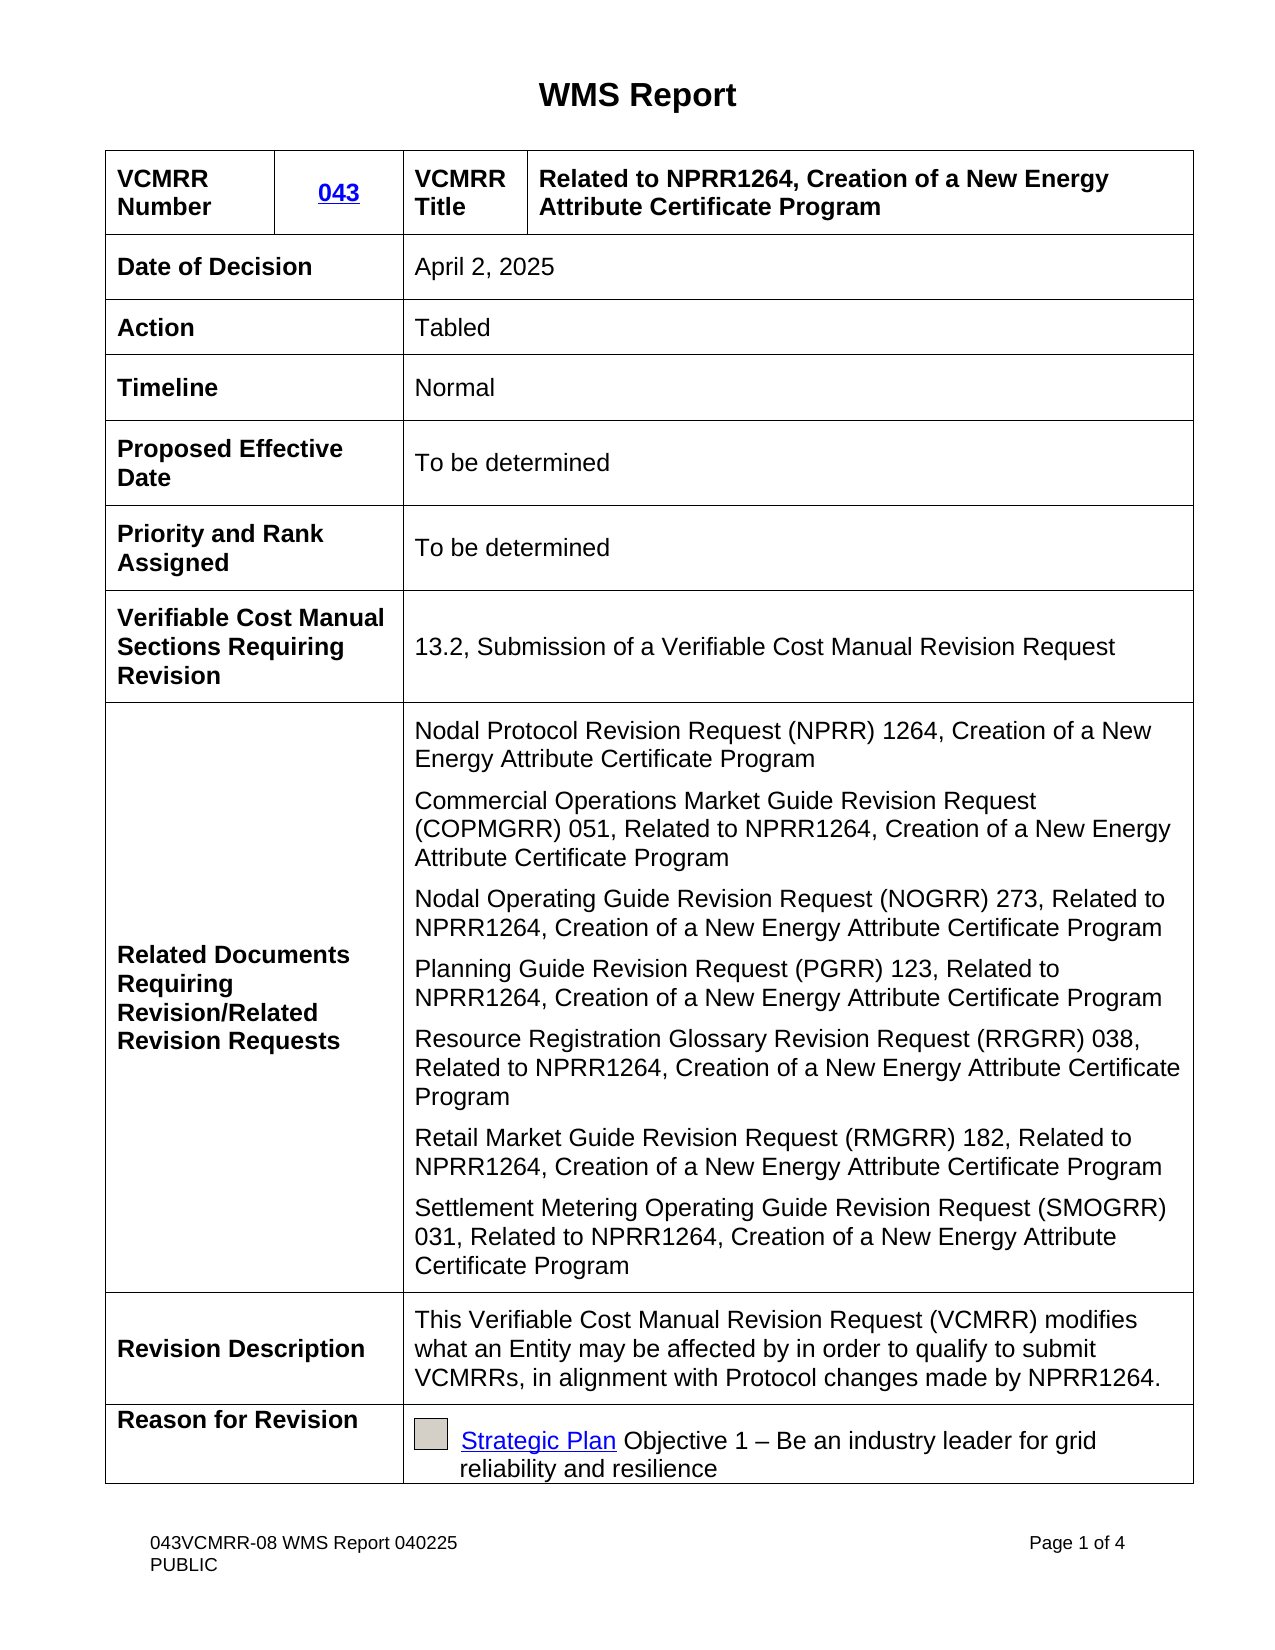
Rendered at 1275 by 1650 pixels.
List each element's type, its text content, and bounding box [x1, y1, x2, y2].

table_cell Reason for Revision [106, 1405, 403, 1483]
table_cell April 2, 2025 [404, 235, 1193, 299]
table_cell Normal [404, 355, 1193, 420]
table_header Related to NPRR1264, Creation of a New Energy Attribute Certificate Program [528, 151, 1193, 233]
table_cell Date of Decision [106, 235, 403, 299]
table_cell To be determined [404, 421, 1193, 505]
table_cell This Verifiable Cost Manual Revision Request (VCMRR) modifies what an Entity may be affected by in order to qualify to submit VCMRRs, in alignment with Protocol changes made by NPRR1264. [404, 1293, 1193, 1404]
table_cell Priority and Rank Assigned [106, 506, 403, 590]
table_cell Revision Description [106, 1293, 403, 1404]
table_cell Related Documents Requiring Revision/Related Revision Requests [106, 703, 403, 1292]
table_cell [404, 1405, 1193, 1483]
table_header 043 [275, 151, 403, 233]
table_cell Tabled [404, 300, 1193, 354]
table_cell Verifiable Cost Manual Sections Requiring Revision [106, 591, 403, 702]
table_cell 13.2, Submission of a Verifiable Cost Manual Revision Request [404, 591, 1193, 702]
table_header VCMRR Number [106, 151, 274, 233]
table_header VCMRR Title [404, 151, 527, 233]
table_cell To be determined [404, 506, 1193, 590]
table_cell Action [106, 300, 403, 354]
table_cell Proposed Effective Date [106, 421, 403, 505]
table_cell Nodal Protocol Revision Request (NPRR) 1264, Creation of a New Energy Attribute Certificate Program Commercial Operations Market Guide Revision Request (COPMGRR) 051, Related to NPRR1264, Creation of a New Energy Attribute Certificate Program Nodal Operating Guide Revision Request (NOGRR) 273, Related to NPRR1264, Creation of a New Energy Attribute Certificate Program Planning Guide Revision Request (PGRR) 123, Related to NPRR1264, Creation of a New Energy Attribute Certificate Program Resource Registration Glossary Revision Request (RRGRR) 038, Related to NPRR1264, Creation of a New Energy Attribute Certificate Program Retail Market Guide Revision Request (RMGRR) 182, Related to NPRR1264, Creation of a New Energy Attribute Certificate Program Settlement Metering Operating Guide Revision Request (SMOGRR) 031, Related to NPRR1264, Creation of a New Energy Attribute Certificate Program [404, 703, 1193, 1292]
table_cell Timeline [106, 355, 403, 420]
